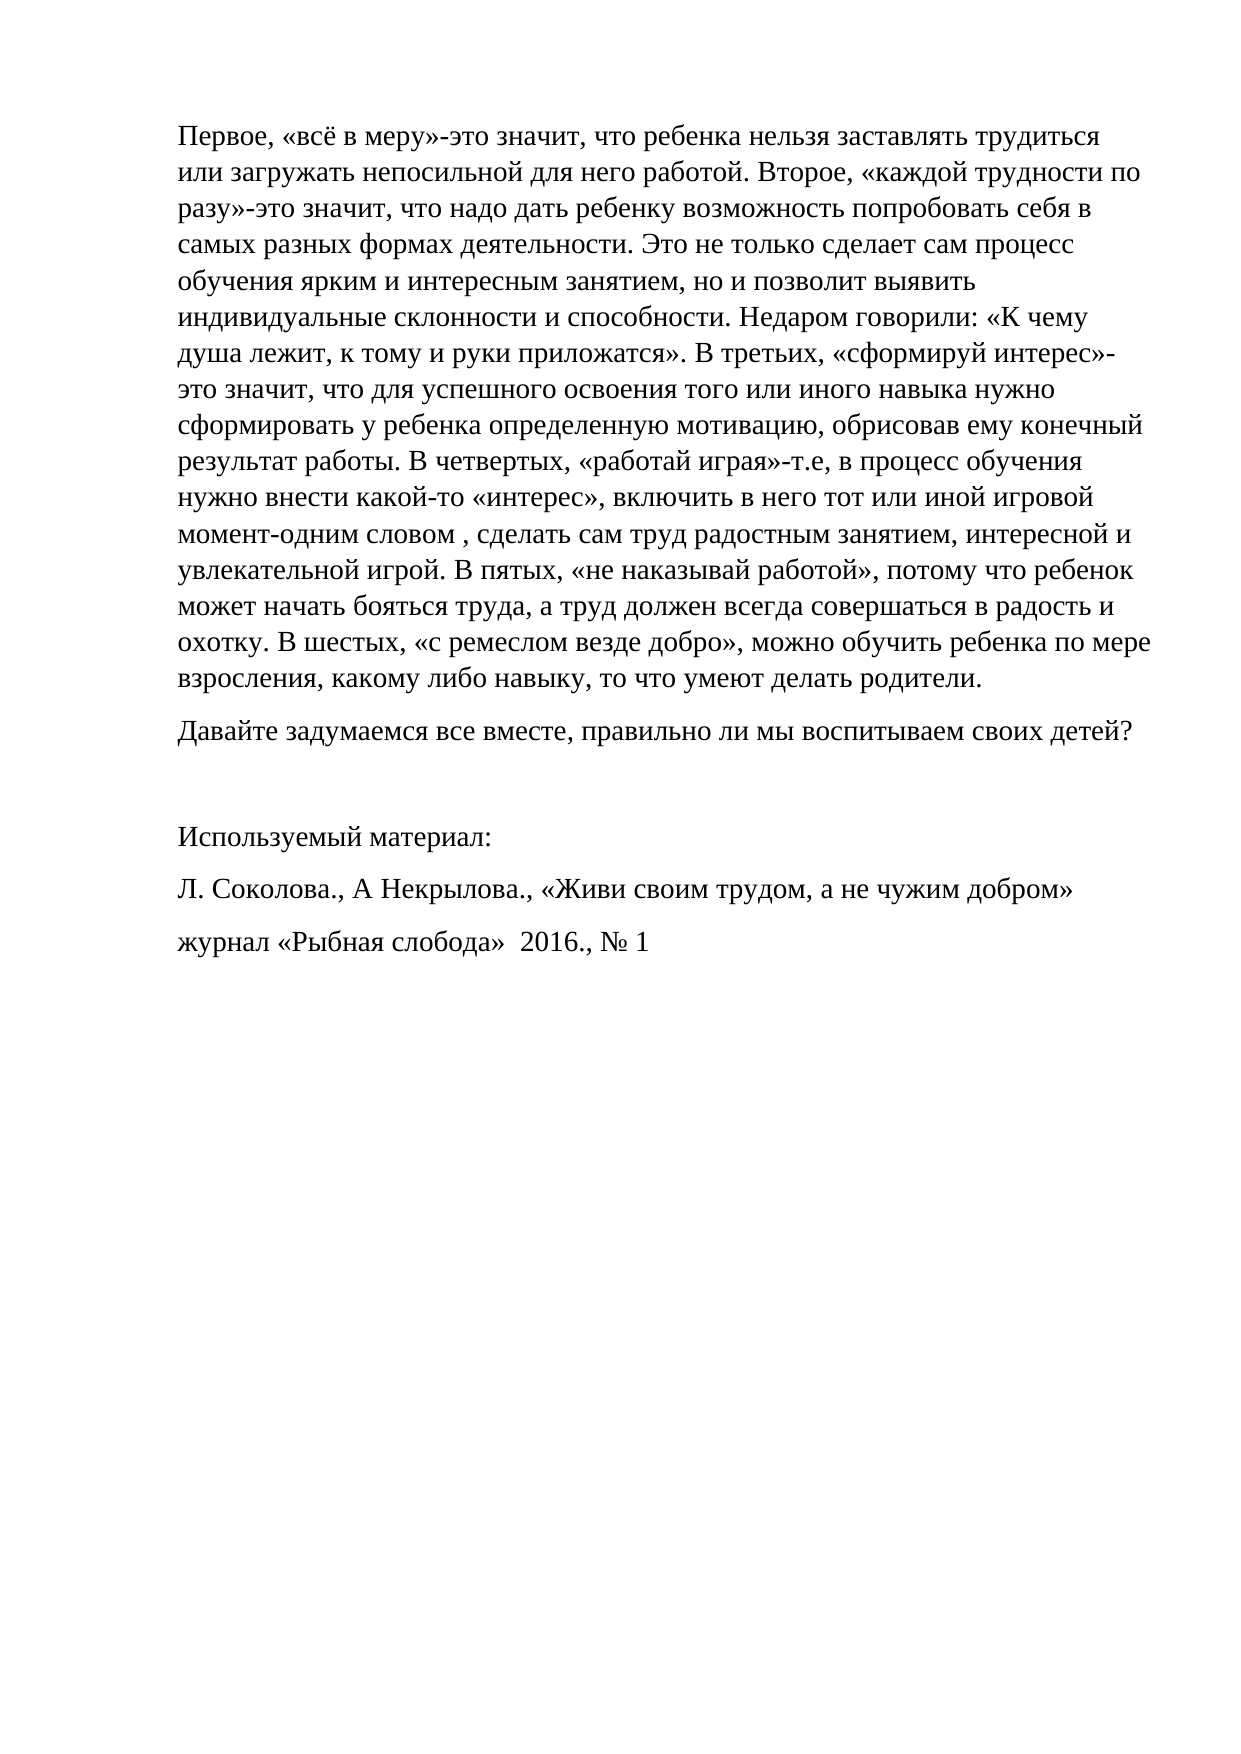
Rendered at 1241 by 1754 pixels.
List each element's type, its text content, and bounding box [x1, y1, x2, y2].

text Л. Соколова., А Некрылова., «Живи своим трудом, а не чужим добром» [177, 872, 1152, 905]
text Давайте задумаемся все вместе, правильно ли мы воспитываем своих детей? [177, 713, 1152, 747]
text журнал «Рыбная слобода» 2016., № 1 [177, 924, 1152, 958]
text Используемый материал: [177, 819, 1152, 852]
text Первое, «всё в меру»-это значит, что ребенка нельзя заставлять трудиться или загружать непосильной для него работой. Второе, «каждой трудности по разу»-это значит, что надо дать ребенку возможность попробовать себя в самых разных формах деятельности. Это не только сделает сам процесс обучения ярким и интересным занятием, но и позволит выявить индивидуальные склонности и способности. Недаром говорили: «К чему душа лежит, к тому и руки приложатся». В третьих, «сформируй интерес»-это значит, что для успешного освоения того или иного навыка нужно сформировать у ребенка определенную мотивацию, обрисовав ему конечный результат работы. В четвертых, «работай играя»-т.е, в процесс обучения нужно внести какой-то «интерес», включить в него тот или иной игровой момент-одним словом , сделать сам труд радостным занятием, интересной и увлекательной игрой. В пятых, «не наказывай работой», потому что ребенок может начать бояться труда, а труд должен всегда совершаться в радость и охотку. В шестых, «с ремеслом везде добро», можно обучить ребенка по мере взросления, какому либо навыку, то что умеют делать родители. [177, 118, 1152, 694]
